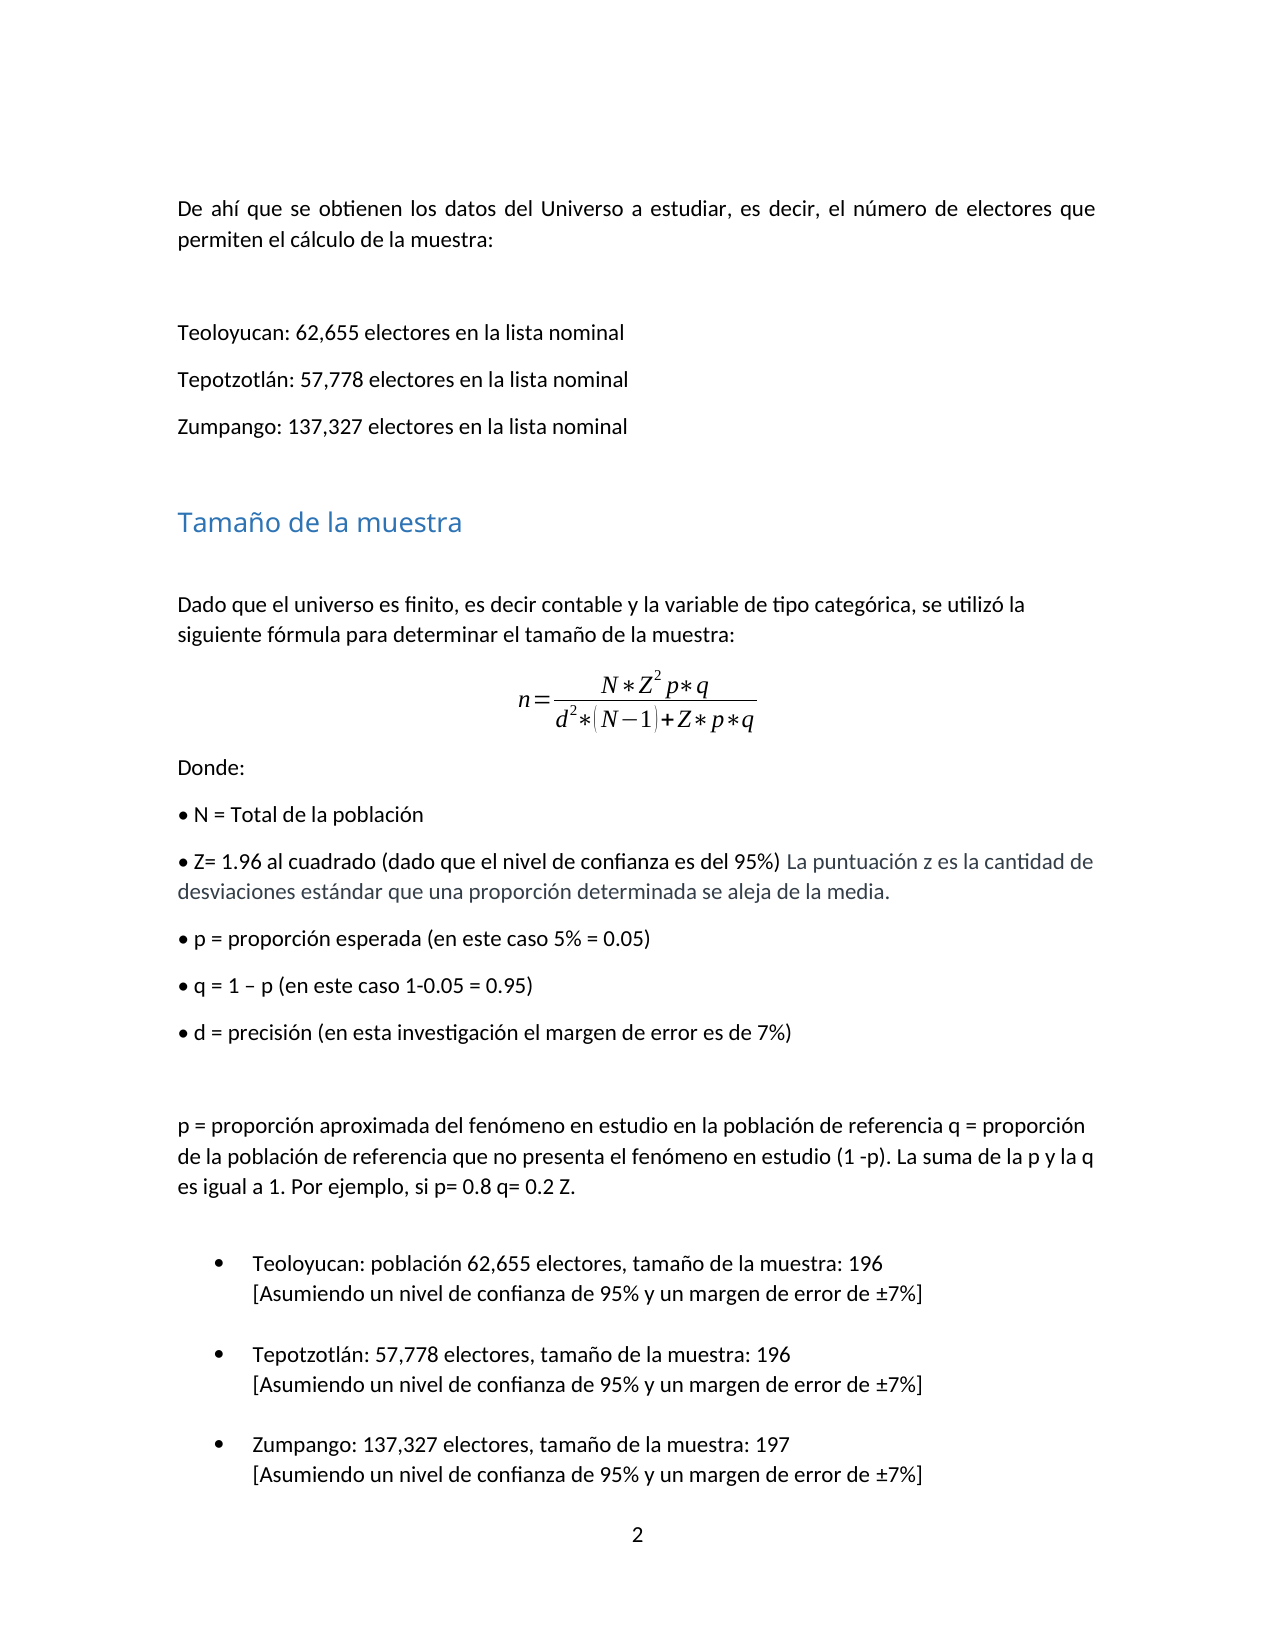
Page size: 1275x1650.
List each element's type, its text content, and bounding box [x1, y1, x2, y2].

text • Z= 1.96 al cuadrado (dado que el nivel de confianza es del 95%) La puntuación z es la cantidad de desviaciones estándar que una proporción determinada se aleja de la media. [177, 847, 1098, 905]
text Tepotzotlán: 57,778 electores en la lista nominal [177, 365, 1098, 393]
text • p = proporción esperada (en este caso 5% = 0.05) [177, 924, 1098, 952]
list [Asumiendo un nivel de confianza de 95% y un margen de error de ±7%] [252, 1461, 1098, 1488]
text Donde: [177, 753, 1098, 781]
list Teoloyucan: población 62,655 electores, tamaño de la muestra: 196 [215, 1249, 1098, 1277]
text Zumpango: 137,327 electores en la lista nominal [177, 412, 1098, 440]
text • q = 1 – p (en este caso 1-0.05 = 0.95) [177, 971, 1098, 999]
list Tepotzotlán: 57,778 electores, tamaño de la muestra: 196 [215, 1340, 1098, 1368]
text De ahí que se obtienen los datos del Universo a estudiar, es decir, el número de electores que permiten el cálculo de la muestra: [177, 194, 1098, 253]
text • d = precisión (en esta investigación el margen de error es de 7%) [177, 1018, 1098, 1046]
list Zumpango: 137,327 electores, tamaño de la muestra: 197 [215, 1430, 1098, 1458]
text • N = Total de la población [177, 800, 1098, 828]
text p = proporción aproximada del fenómeno en estudio en la población de referencia q = proporción de la población de referencia que no presenta el fenómeno en estudio (1 -p). La suma de la p y la q es igual a 1. Por ejemplo, si p= 0.8 q= 0.2 Z. [177, 1112, 1098, 1200]
list [Asumiendo un nivel de confianza de 95% y un margen de error de ±7%] [252, 1370, 1098, 1398]
subtitle Tamaño de la muestra [177, 503, 1098, 540]
list [Asumiendo un nivel de confianza de 95% y un margen de error de ±7%] [252, 1279, 1098, 1307]
text Dado que el universo es finito, es decir contable y la variable de tipo categórica, se utilizó la siguiente fórmula para determinar el tamaño de la muestra: [177, 590, 1098, 648]
text Teoloyucan: 62,655 electores en la lista nominal [177, 318, 1098, 346]
